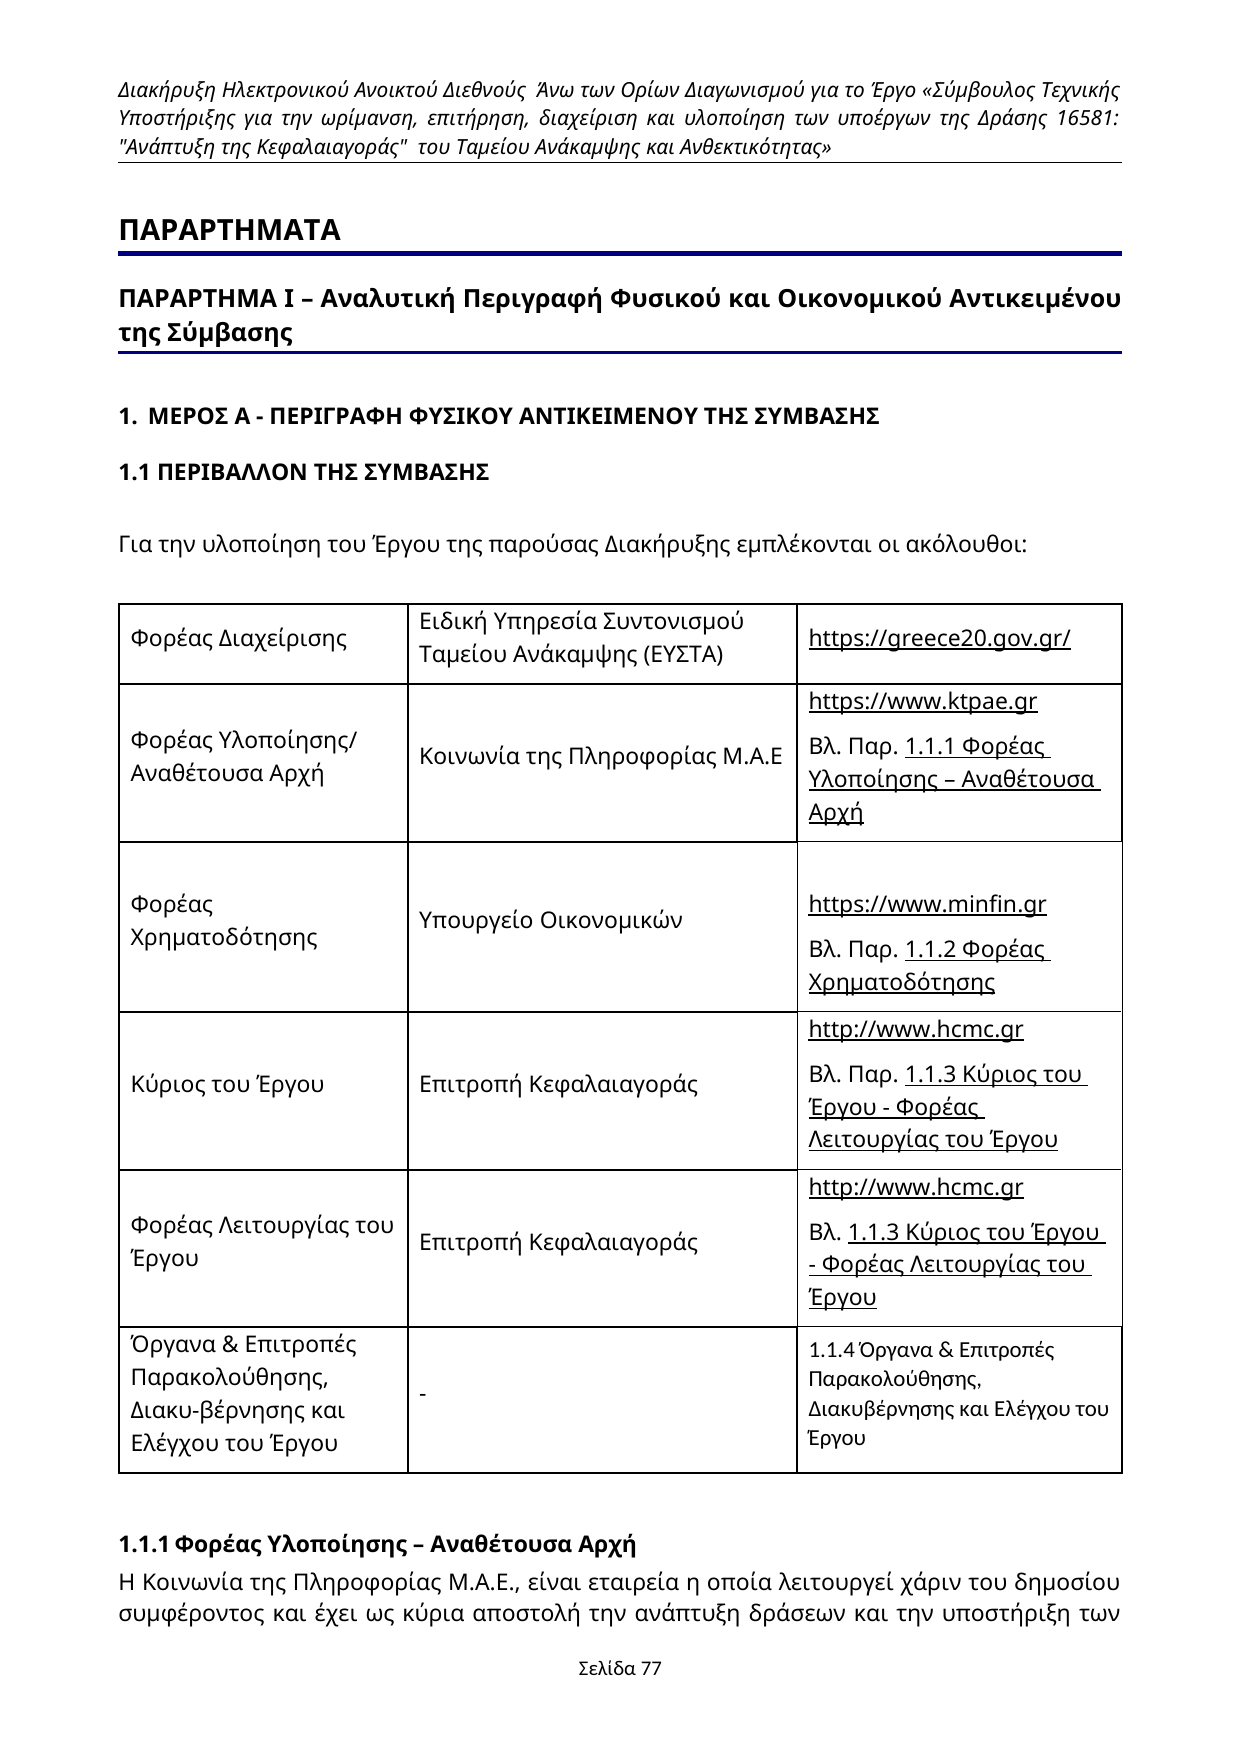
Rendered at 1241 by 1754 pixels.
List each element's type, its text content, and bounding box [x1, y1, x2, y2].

list ΜΕΡΟΣ Α - ΠΕΡΙΓΡΑΦΗ ΦΥΣΙΚΟΥ ΑΝΤΙΚΕΙΜΕΝΟΥ ΤΗΣ ΣΥΜΒΑΣΗΣ [118, 400, 1122, 431]
table_cell http://www.hcmc.gr Βλ. 1.1.3 Κύριος του Έργου - Φορέας Λειτουργίας του Έργου [798, 1169, 1122, 1326]
table_cell Φορέας Υλοποίησης/ Αναθέτουσα Αρχή [120, 685, 407, 841]
table_cell Φορέας Λειτουργίας του Έργου [120, 1171, 407, 1326]
table_cell Υπουργείο Οικονομικών [409, 843, 797, 1011]
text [118, 1566, 1122, 1628]
table_cell Επιτροπή Κεφαλαιαγοράς [409, 1013, 797, 1168]
subtitle ΠΑΡΑΡΤΗΜΑΤΑ [118, 209, 1122, 251]
table_cell Φορέας Χρηματοδότησης [120, 843, 407, 1011]
table_header Ειδική Υπηρεσία Συντονισμού Ταμείου Ανάκαμψης (ΕΥΣΤΑ) [409, 605, 796, 683]
table_cell Κοινωνία της Πληροφορίας Μ.Α.Ε [409, 685, 796, 841]
table_cell - [409, 1328, 796, 1472]
table_header https://greece20.gov.gr/ [798, 605, 1121, 683]
table_cell https://www.minfin.gr Βλ. Παρ. 1.1.2 Φορέας Χρηματοδότησης [798, 842, 1122, 1011]
subtitle 1.1.1 Φορέας Υλοποίησης – Αναθέτουσα Αρχή [118, 1528, 1122, 1560]
table_cell Όργανα & Επιτροπές Παρακολούθησης, Διακυ-βέρνησης και Ελέγχου του Έργου [120, 1328, 407, 1472]
text Για την υλοποίηση του Έργου της παρούσας Διακήρυξης εμπλέκονται οι ακόλουθοι: [118, 528, 1122, 559]
subtitle 1.1 ΠΕΡΙΒΑΛΛΟΝ ΤΗΣ ΣΥΜΒΑΣΗΣ [118, 456, 1122, 487]
table_cell Κύριος του Έργου [120, 1013, 407, 1168]
table_cell https://www.ktpae.gr Βλ. Παρ. 1.1.1 Φορέας Υλοποίησης – Αναθέτουσα Αρχή [798, 685, 1121, 841]
table_cell 1.1.4 Όργανα & Επιτροπές Παρακολούθησης, Διακυβέρνησης και Ελέγχου του Έργου [798, 1327, 1121, 1472]
table_cell http://www.hcmc.gr Βλ. Παρ. 1.1.3 Κύριος του Έργου - Φορέας Λειτουργίας του Έργου [798, 1011, 1122, 1168]
table_header Φορέας Διαχείρισης [120, 605, 407, 683]
table_cell Επιτροπή Κεφαλαιαγοράς [409, 1171, 797, 1326]
subtitle ΠΑΡΑΡΤΗΜΑ Ι – Αναλυτική Περιγραφή Φυσικού και Οικονομικού Αντικειμένου της Σύμβασης [118, 281, 1122, 351]
